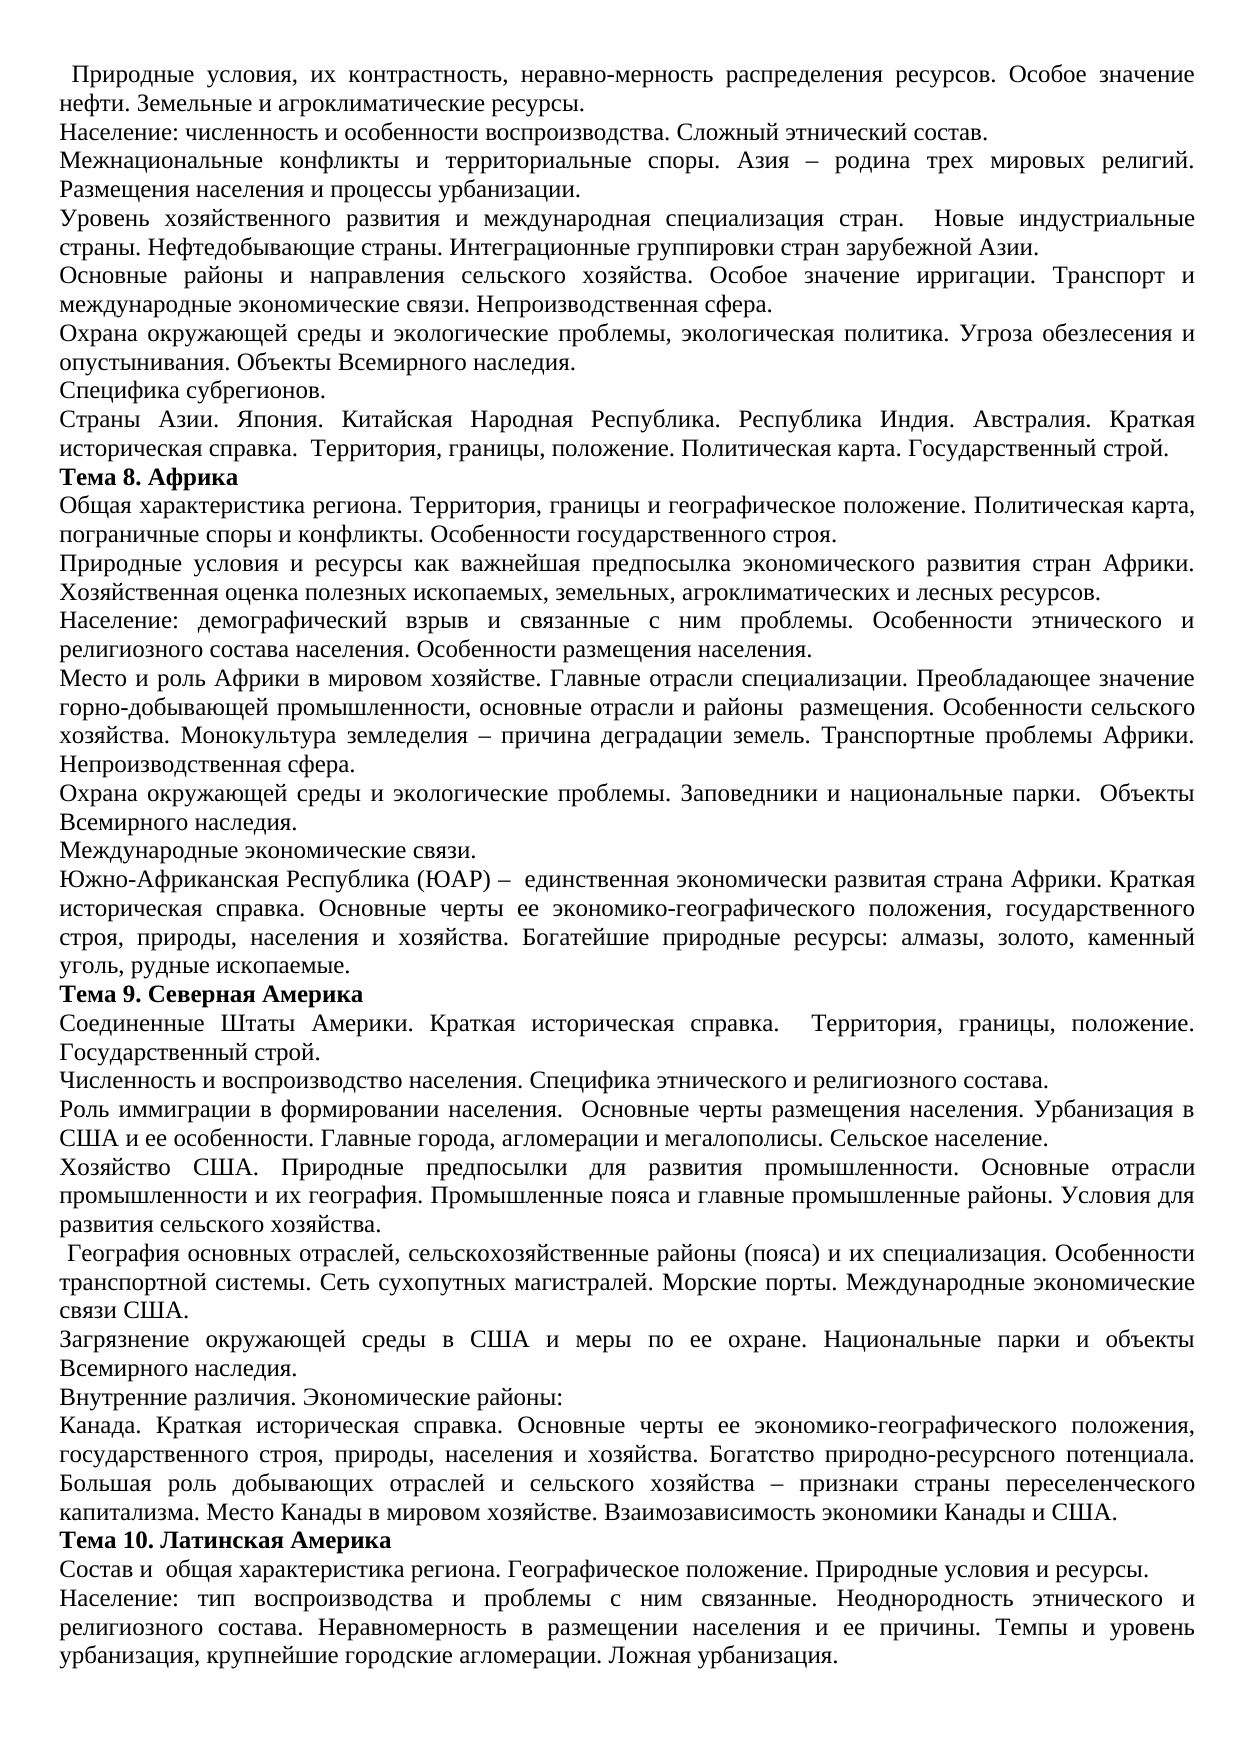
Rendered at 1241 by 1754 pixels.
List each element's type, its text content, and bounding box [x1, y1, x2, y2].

text Страны Азии. Япония. Китайская Народная Республика. Республика Индия. Австралия. Краткая историческая справка. Территория, границы, положение. Политическая карта. Государственный строй. [59, 404, 1196, 462]
text Уровень хозяйственного развития и международная специализация стран. Новые индустриальные страны. Нефтедобывающие страны. Интеграционные группировки стран зарубежной Азии. [59, 203, 1196, 260]
text Соединенные Штаты Америки. Краткая историческая справка. Территория, границы, положение. Государственный строй. [59, 1008, 1196, 1065]
text Тема 10. Латинская Америка [59, 1525, 1196, 1554]
text Охрана окружающей среды и экологические проблемы. Заповедники и национальные парки. Объекты Всемирного наследия. [59, 778, 1196, 835]
text Природные условия, их контрастность, неравно-мерность распределения ресурсов. Особое значение нефти. Земельные и агроклиматические ресурсы. [59, 59, 1196, 117]
text Население: численность и особенности воспроизводства. Сложный этнический состав. [59, 117, 1196, 145]
text Международные экономические связи. [59, 835, 1196, 864]
text Общая характеристика региона. Территория, границы и географическое положение. Политическая карта, пограничные споры и конфликты. Особенности государственного строя. [59, 490, 1196, 548]
text Межнациональные конфликты и территориальные споры. Азия – родина трех мировых религий. Размещения населения и процессы урбанизации. [59, 145, 1196, 203]
text Внутренние различия. Экономические районы: [59, 1382, 1196, 1410]
text Население: тип воспроизводства и проблемы с ним связанные. Неоднородность этнического и религиозного состава. Неравномерность в размещении населения и ее причины. Темпы и уровень урбанизация, крупнейшие городские агломерации. Ложная урбанизация. [59, 1583, 1196, 1669]
text География основных отраслей, сельскохозяйственные районы (пояса) и их специализация. Особенности транспортной системы. Сеть сухопутных магистралей. Морские порты. Международные экономические связи США. [59, 1238, 1196, 1324]
text Канада. Краткая историческая справка. Основные черты ее экономико-географического положения, государственного строя, природы, населения и хозяйства. Богатство природно-ресурсного потенциала. Большая роль добывающих отраслей и сельского хозяйства – признаки страны переселенческого капитализма. Место Канады в мировом хозяйстве. Взаимозависимость экономики Канады и США. [59, 1410, 1196, 1525]
text Тема 8. Африка [59, 462, 1196, 490]
text Тема 9. Северная Америка [59, 979, 1196, 1008]
text Загрязнение окружающей среды в США и меры по ее охране. Национальные парки и объекты Всемирного наследия. [59, 1324, 1196, 1382]
text Охрана окружающей среды и экологические проблемы, экологическая политика. Угроза обезлесения и опустынивания. Объекты Всемирного наследия. [59, 318, 1196, 375]
text Южно-Африканская Республика (ЮАР) – единственная экономически развитая страна Африки. Краткая историческая справка. Основные черты ее экономико-географического положения, государственного строя, природы, населения и хозяйства. Богатейшие природные ресурсы: алмазы, золото, каменный уголь, рудные ископаемые. [59, 864, 1196, 979]
text Хозяйство США. Природные предпосылки для развития промышленности. Основные отрасли промышленности и их география. Промышленные пояса и главные промышленные районы. Условия для развития сельского хозяйства. [59, 1152, 1196, 1238]
text Специфика субрегионов. [59, 375, 1196, 404]
text Природные условия и ресурсы как важнейшая предпосылка экономического развития стран Африки. Хозяйственная оценка полезных ископаемых, земельных, агроклиматических и лесных ресурсов. [59, 548, 1196, 605]
text Состав и общая характеристика региона. Географическое положение. Природные условия и ресурсы. [59, 1554, 1196, 1583]
text Основные районы и направления сельского хозяйства. Особое значение ирригации. Транспорт и международные экономические связи. Непроизводственная сфера. [59, 260, 1196, 318]
text Роль иммиграции в формировании населения. Основные черты размещения населения. Урбанизация в США и ее особенности. Главные города, агломерации и мегалополисы. Сельское население. [59, 1094, 1196, 1152]
text Численность и воспроизводство населения. Специфика этнического и религиозного состава. [59, 1065, 1196, 1094]
text Место и роль Африки в мировом хозяйстве. Главные отрасли специализации. Преобладающее значение горно-добывающей промышленности, основные отрасли и районы размещения. Особенности сельского хозяйства. Монокультура земледелия – причина деградации земель. Транспортные проблемы Африки. Непроизводственная сфера. [59, 663, 1196, 778]
text Население: демографический взрыв и связанные с ним проблемы. Особенности этнического и религиозного состава населения. Особенности размещения населения. [59, 605, 1196, 663]
